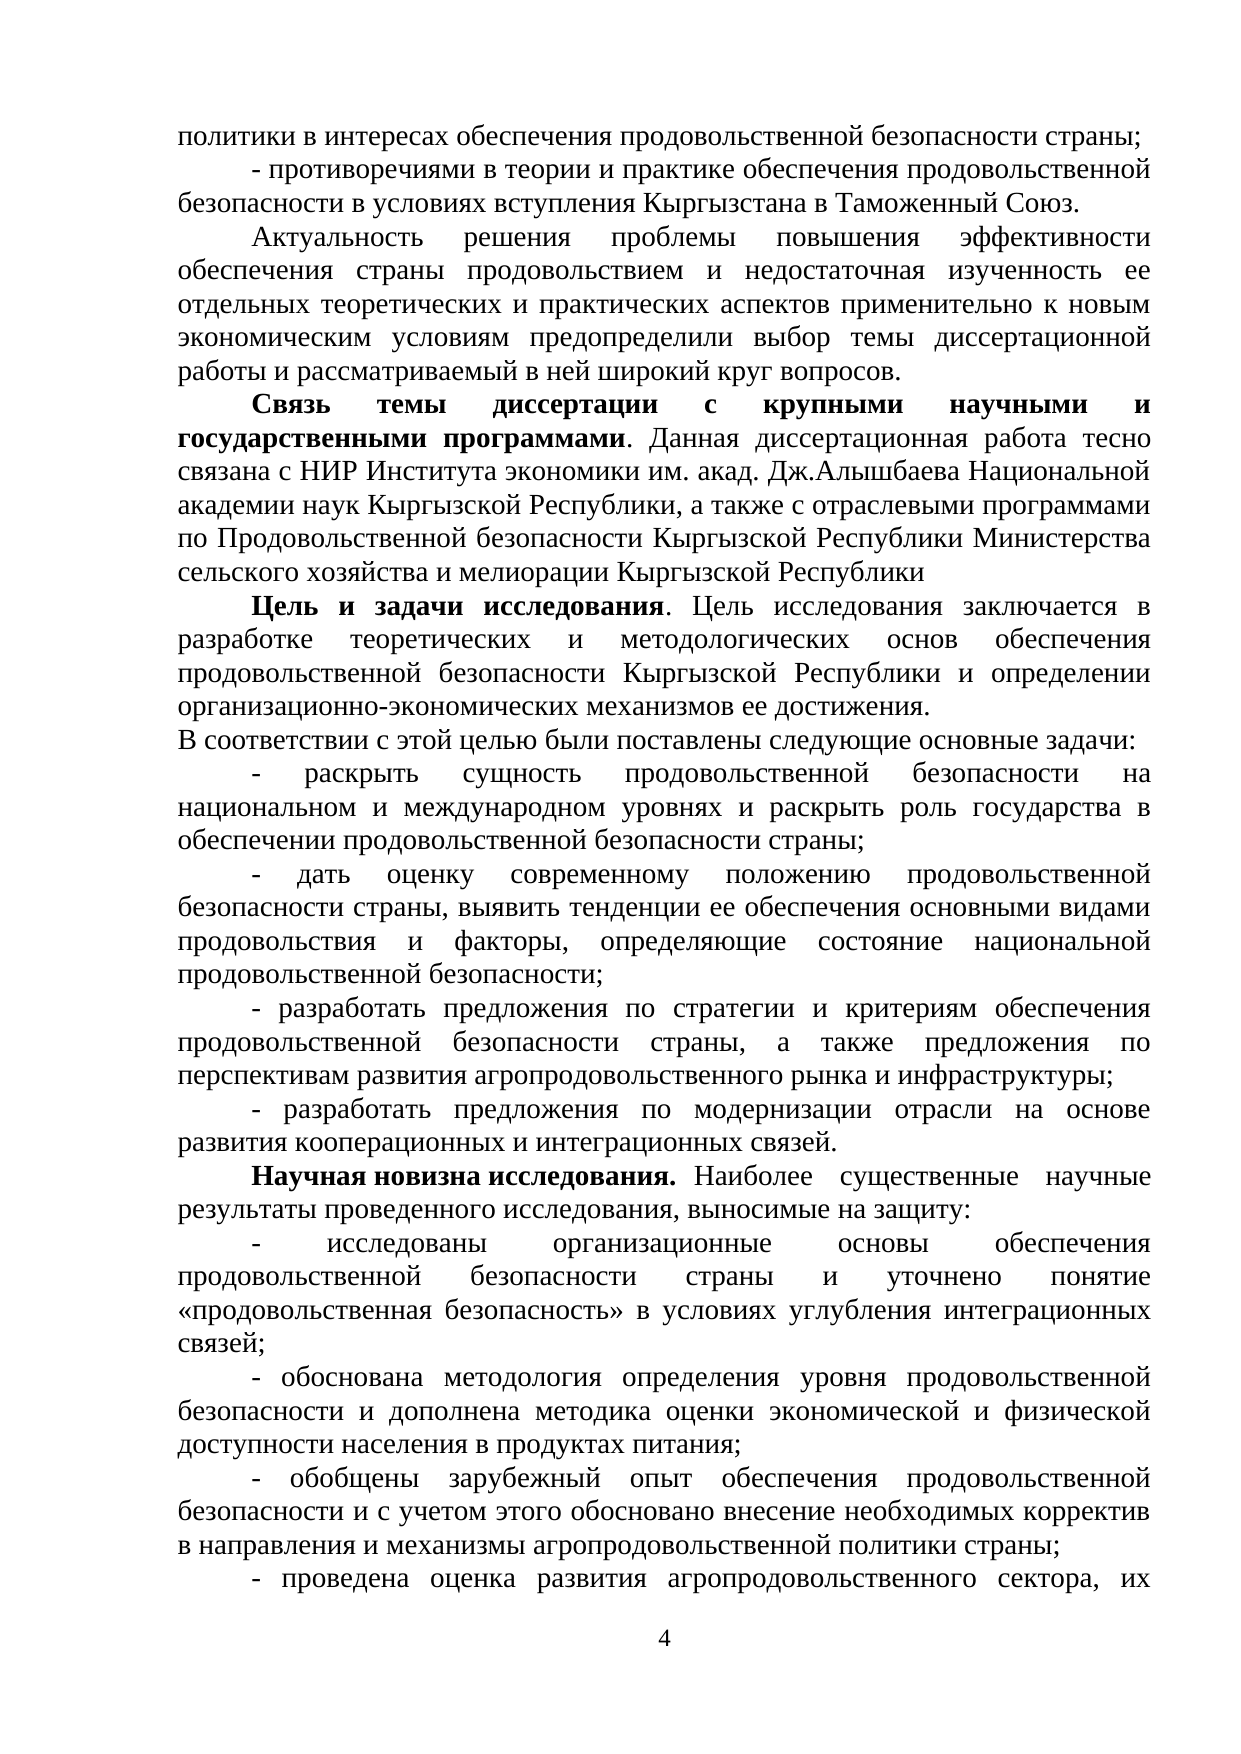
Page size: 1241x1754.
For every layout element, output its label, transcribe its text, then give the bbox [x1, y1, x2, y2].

text - раскрыть сущность продовольственной безопасности на национальном и международном уровнях и раскрыть роль государства в обеспечении продовольственной безопасности страны; [177, 755, 1152, 856]
text Цель и задачи исследования. Цель исследования заключается в разработке теоретических и методологических основ обеспечения продовольственной безопасности Кыргызской Республики и определении организационно-экономических механизмов ее достижения. [177, 588, 1152, 722]
text Связь темы диссертации с крупными научными и государственными программами. Данная диссертационная работа тесно связана с НИР Института экономики им. акад. Дж.Алышбаева Национальной академии наук Кыргызской Республики, а также с отраслевыми программами по Продовольственной безопасности Кыргызской Республики Министерства сельского хозяйства и мелиорации Кыргызской Республики [177, 386, 1152, 588]
text - дать оценку современному положению продовольственной безопасности страны, выявить тенденции ее обеспечения основными видами продовольствия и факторы, определяющие состояние национальной продовольственной безопасности; [177, 856, 1152, 990]
text - разработать предложения по стратегии и критериям обеспечения продовольственной безопасности страны, а также предложения по перспективам развития агропродовольственного рынка и инфраструктуры; [177, 990, 1152, 1091]
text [177, 118, 1152, 152]
text - обобщены зарубежный опыт обеспечения продовольственной безопасности и с учетом этого обосновано внесение необходимых корректив в направления и механизмы агропродовольственной политики страны; [177, 1460, 1152, 1560]
text - противоречиями в теории и практике обеспечения продовольственной безопасности в условиях вступления Кыргызстана в Таможенный Союз. [177, 152, 1152, 219]
text Актуальность решения проблемы повышения эффективности обеспечения страны продовольствием и недостаточная изученность ее отдельных теоретических и практических аспектов применительно к новым экономическим условиям предопределили выбор темы диссертационной работы и рассматриваемый в ней широкий круг вопросов. [177, 219, 1152, 386]
text - разработать предложения по модернизации отрасли на основе развития кооперационных и интеграционных связей. [177, 1091, 1152, 1158]
text - исследованы организационные основы обеспечения продовольственной безопасности страны и уточнено понятие «продовольственная безопасность» в условиях углубления интеграционных связей; [177, 1225, 1152, 1359]
text - обоснована методология определения уровня продовольственной безопасности и дополнена методика оценки экономической и физической доступности населения в продуктах питания; [177, 1359, 1152, 1460]
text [177, 1560, 1152, 1594]
text В соответствии с этой целью были поставлены следующие основные задачи: [177, 722, 1152, 755]
text Научная новизна исследования. Наиболее существенные научные результаты проведенного исследования, выносимые на защиту: [177, 1158, 1152, 1225]
